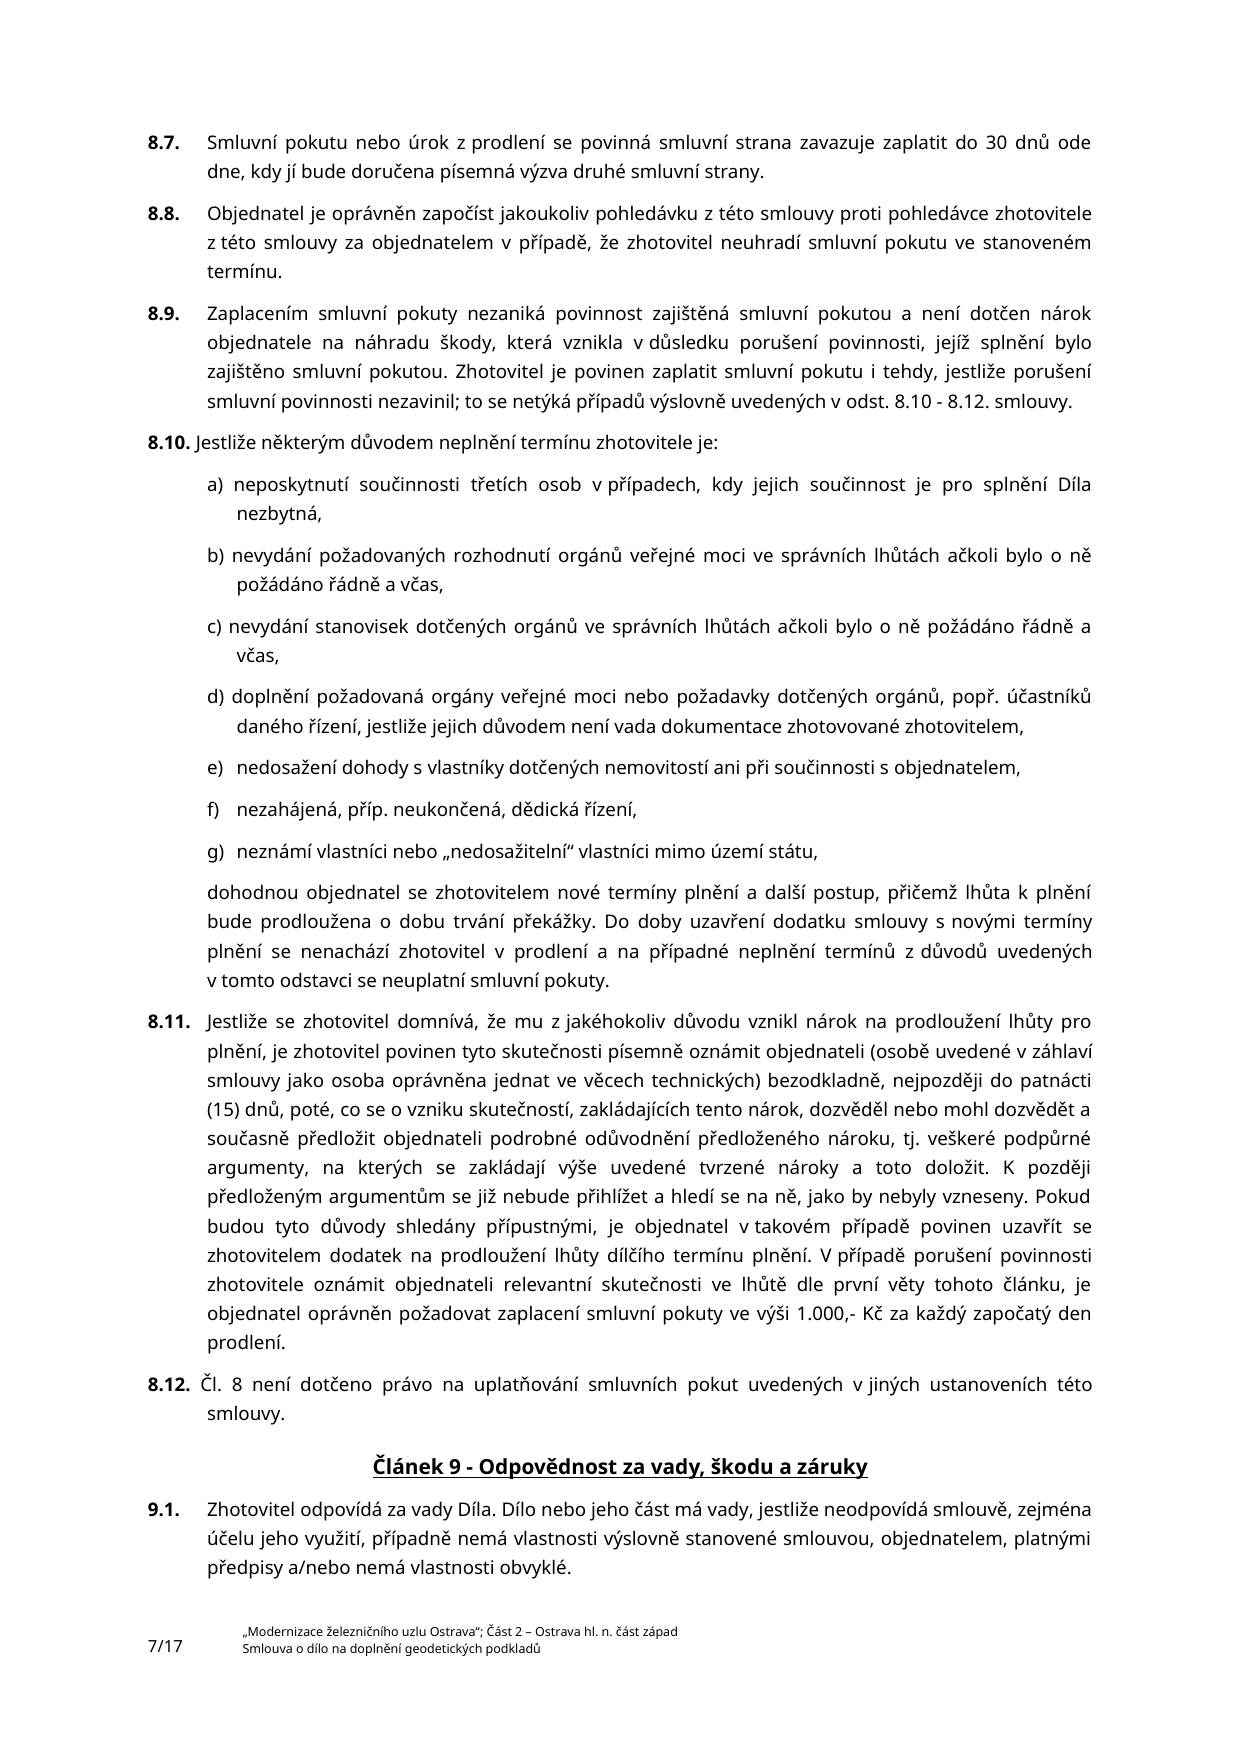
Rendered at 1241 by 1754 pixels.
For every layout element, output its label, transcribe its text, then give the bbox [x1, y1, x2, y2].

subtitle 9.1. Zhotovitel odpovídá za vady Díla. Dílo nebo jeho část má vady, jestliže neodpovídá smlouvě, zejména účelu jeho využití, případně nemá vlastnosti výslovně stanovené smlouvou, objednatelem, platnými předpisy a/nebo nemá vlastnosti obvyklé. [148, 1493, 1092, 1581]
subtitle Článek 9 - Odpovědnost za vady, škodu a záruky [148, 1451, 1092, 1481]
text f) nezahájená, příp. neukončená, dědická řízení, [207, 793, 1092, 822]
text 8.9. Zaplacením smluvní pokuty nezaniká povinnost zajištěná smluvní pokutou a není dotčen nárok objednatele na náhradu škody, která vznikla v důsledku porušení povinnosti, jejíž splnění bylo zajištěno smluvní pokutou. Zhotovitel je povinen zaplatit smluvní pokutu i tehdy, jestliže porušení smluvní povinnosti nezavinil; to se netýká případů výslovně uvedených v odst. 8.10 - 8.12. smlouvy. [148, 297, 1092, 414]
text 8.7. Smluvní pokutu nebo úrok z prodlení se povinná smluvní strana zavazuje zaplatit do 30 dnů ode dne, kdy jí bude doručena písemná výzva druhé smluvní strany. [148, 126, 1092, 185]
text 8.12. Čl. 8 není dotčeno právo na uplatňování smluvních pokut uvedených v jiných ustanoveních této smlouvy. [148, 1368, 1092, 1426]
text 8.11. Jestliže se zhotovitel domnívá, že mu z jakéhokoliv důvodu vznikl nárok na prodloužení lhůty pro plnění, je zhotovitel povinen tyto skutečnosti písemně oznámit objednateli (osobě uvedené v záhlaví smlouvy jako osoba oprávněna jednat ve věcech technických) bezodkladně, nejpozději do patnácti (15) dnů, poté, co se o vzniku skutečností, zakládajících tento nárok, dozvěděl nebo mohl dozvědět a současně předložit objednateli podrobné odůvodnění předloženého nároku, tj. veškeré podpůrné argumenty, na kterých se zakládají výše uvedené tvrzené nároky a toto doložit. K později předloženým argumentům se již nebude přihlížet a hledí se na ně, jako by nebyly vzneseny. Pokud budou tyto důvody shledány přípustnými, je objednatel v takovém případě povinen uzavřít se zhotovitelem dodatek na prodloužení lhůty dílčího termínu plnění. V případě porušení povinnosti zhotovitele oznámit objednateli relevantní skutečnosti ve lhůtě dle první věty tohoto článku, je objednatel oprávněn požadovat zaplacení smluvní pokuty ve výši 1.000,- Kč za každý započatý den prodlení. [148, 1006, 1092, 1356]
text dohodnou objednatel se zhotovitelem nové termíny plnění a další postup, přičemž lhůta k plnění bude prodloužena o dobu trvání překážky. Do doby uzavření dodatku smlouvy s novými termíny plnění se nenachází zhotovitel v prodlení a na případné neplnění termínů z důvodů uvedených v tomto odstavci se neuplatní smluvní pokuty. [207, 876, 1092, 993]
text g) neznámí vlastníci nebo „nedosažitelní“ vlastníci mimo území státu, [207, 835, 1092, 864]
text d) doplnění požadovaná orgány veřejné moci nebo požadavky dotčených orgánů, popř. účastníků daného řízení, jestliže jejich důvodem není vada dokumentace zhotovované zhotovitelem, [207, 681, 1092, 739]
text c) nevydání stanovisek dotčených orgánů ve správních lhůtách ačkoli bylo o ně požádáno řádně a včas, [207, 610, 1092, 668]
text e) nedosažení dohody s vlastníky dotčených nemovitostí ani při součinnosti s objednatelem, [207, 751, 1092, 781]
text b) nevydání požadovaných rozhodnutí orgánů veřejné moci ve správních lhůtách ačkoli bylo o ně požádáno řádně a včas, [207, 539, 1092, 597]
text a) neposkytnutí součinnosti třetích osob v případech, kdy jejich součinnost je pro splnění Díla nezbytná, [207, 468, 1092, 526]
text 8.10. Jestliže některým důvodem neplnění termínu zhotovitele je: [148, 426, 1092, 456]
text 8.8. Objednatel je oprávněn započíst jakoukoliv pohledávku z této smlouvy proti pohledávce zhotovitele z této smlouvy za objednatelem v případě, že zhotovitel neuhradí smluvní pokutu ve stanoveném termínu. [148, 197, 1092, 285]
